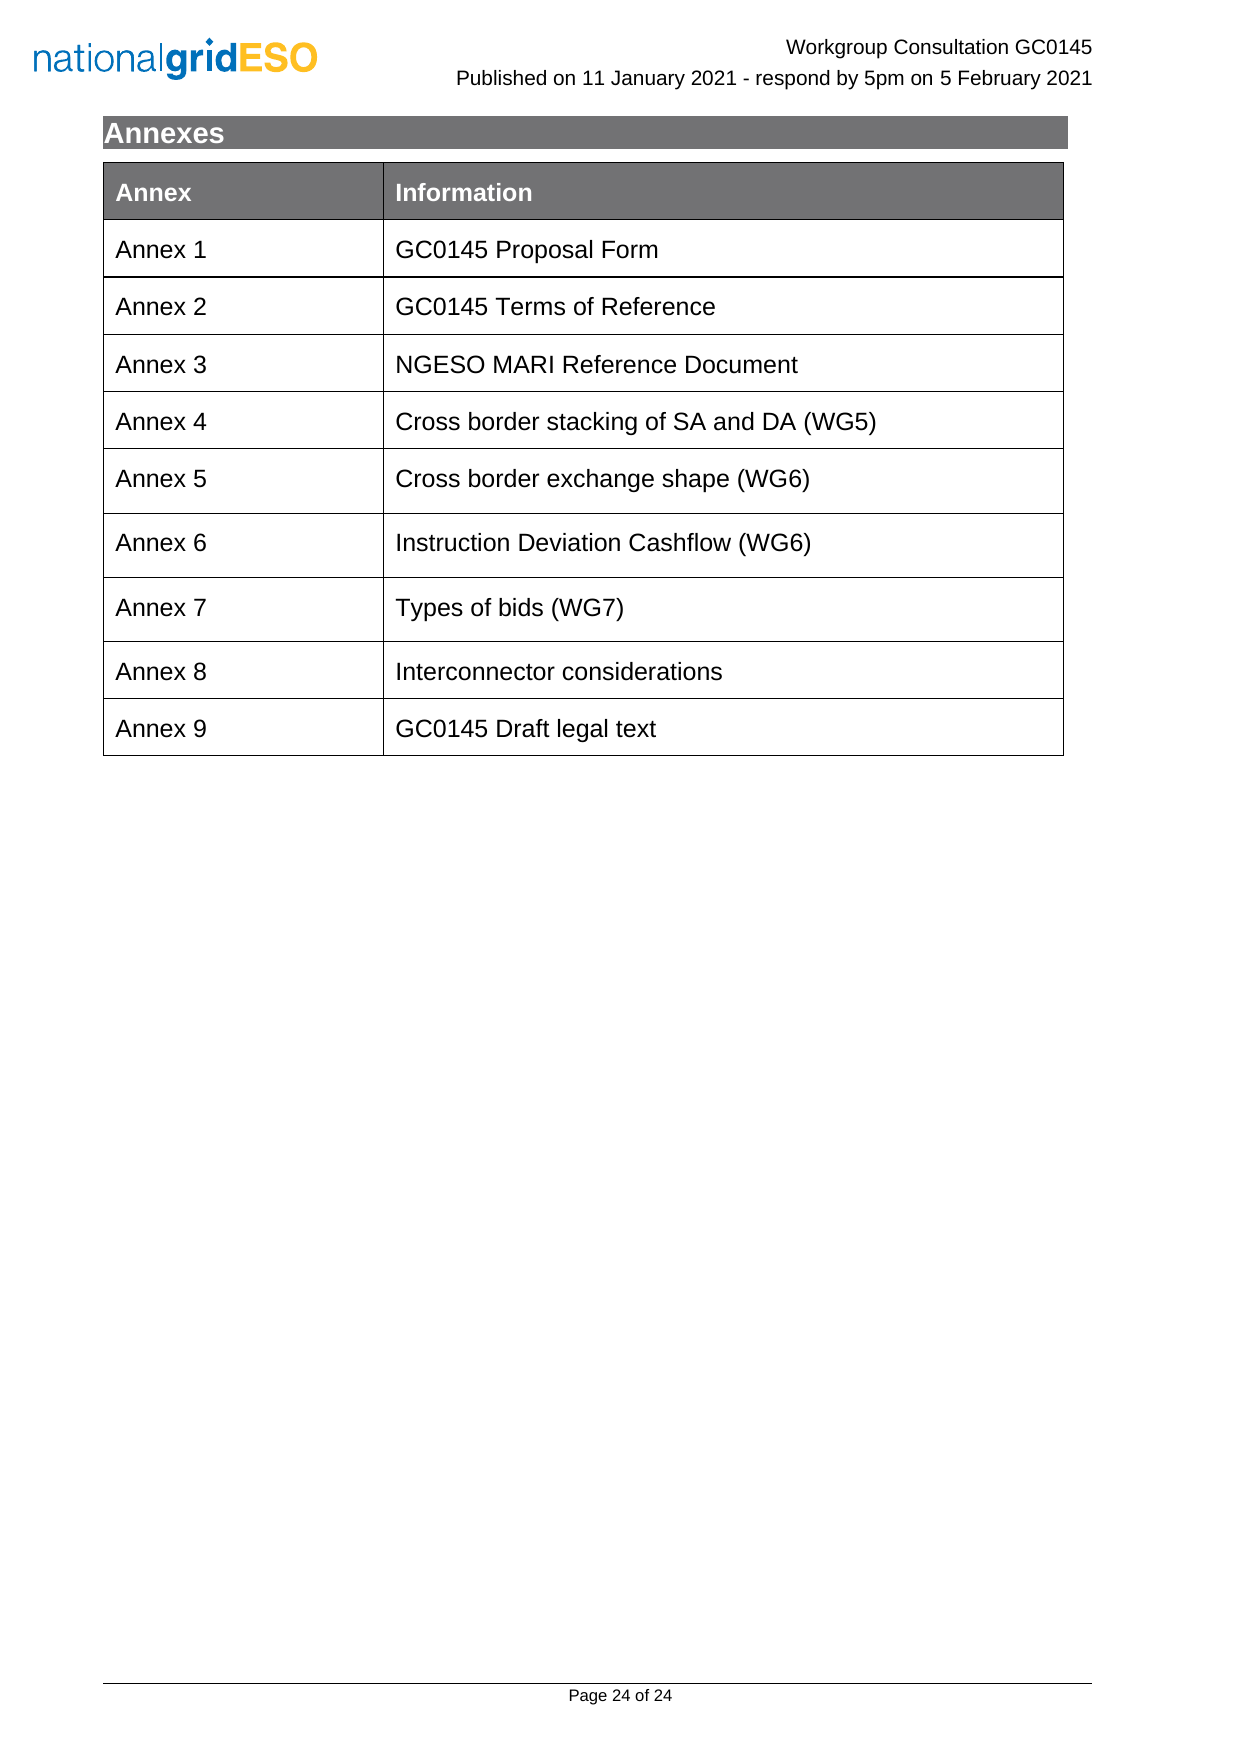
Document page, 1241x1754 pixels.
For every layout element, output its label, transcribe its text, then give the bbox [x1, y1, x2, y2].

text Annexes [103, 116, 1068, 149]
table_cell NGESO MARI Reference Document [384, 335, 1063, 391]
table_cell GC0145 Draft legal text [384, 699, 1063, 755]
table_cell Annex 3 [104, 335, 383, 391]
table_cell Annex 4 [104, 392, 383, 448]
table_cell Interconnector considerations [384, 642, 1063, 698]
table_cell Cross border exchange shape (WG6) [384, 449, 1063, 512]
table_cell Annex 8 [104, 642, 383, 698]
table_cell GC0145 Proposal Form [384, 220, 1063, 276]
table_cell Annex 5 [104, 449, 383, 512]
table_header Annex [104, 163, 383, 219]
table_cell Annex 2 [104, 278, 383, 334]
table_cell Annex 1 [104, 220, 383, 276]
table_cell Annex 7 [104, 578, 383, 641]
table_cell Types of bids (WG7) [384, 578, 1063, 641]
table_cell GC0145 Terms of Reference [384, 278, 1063, 334]
table_cell Annex 6 [104, 514, 383, 577]
table_header Information [384, 163, 1063, 219]
table_cell Annex 9 [104, 699, 383, 755]
table_cell Cross border stacking of SA and DA (WG5) [384, 392, 1063, 448]
table_cell Instruction Deviation Cashflow (WG6) [384, 514, 1063, 577]
